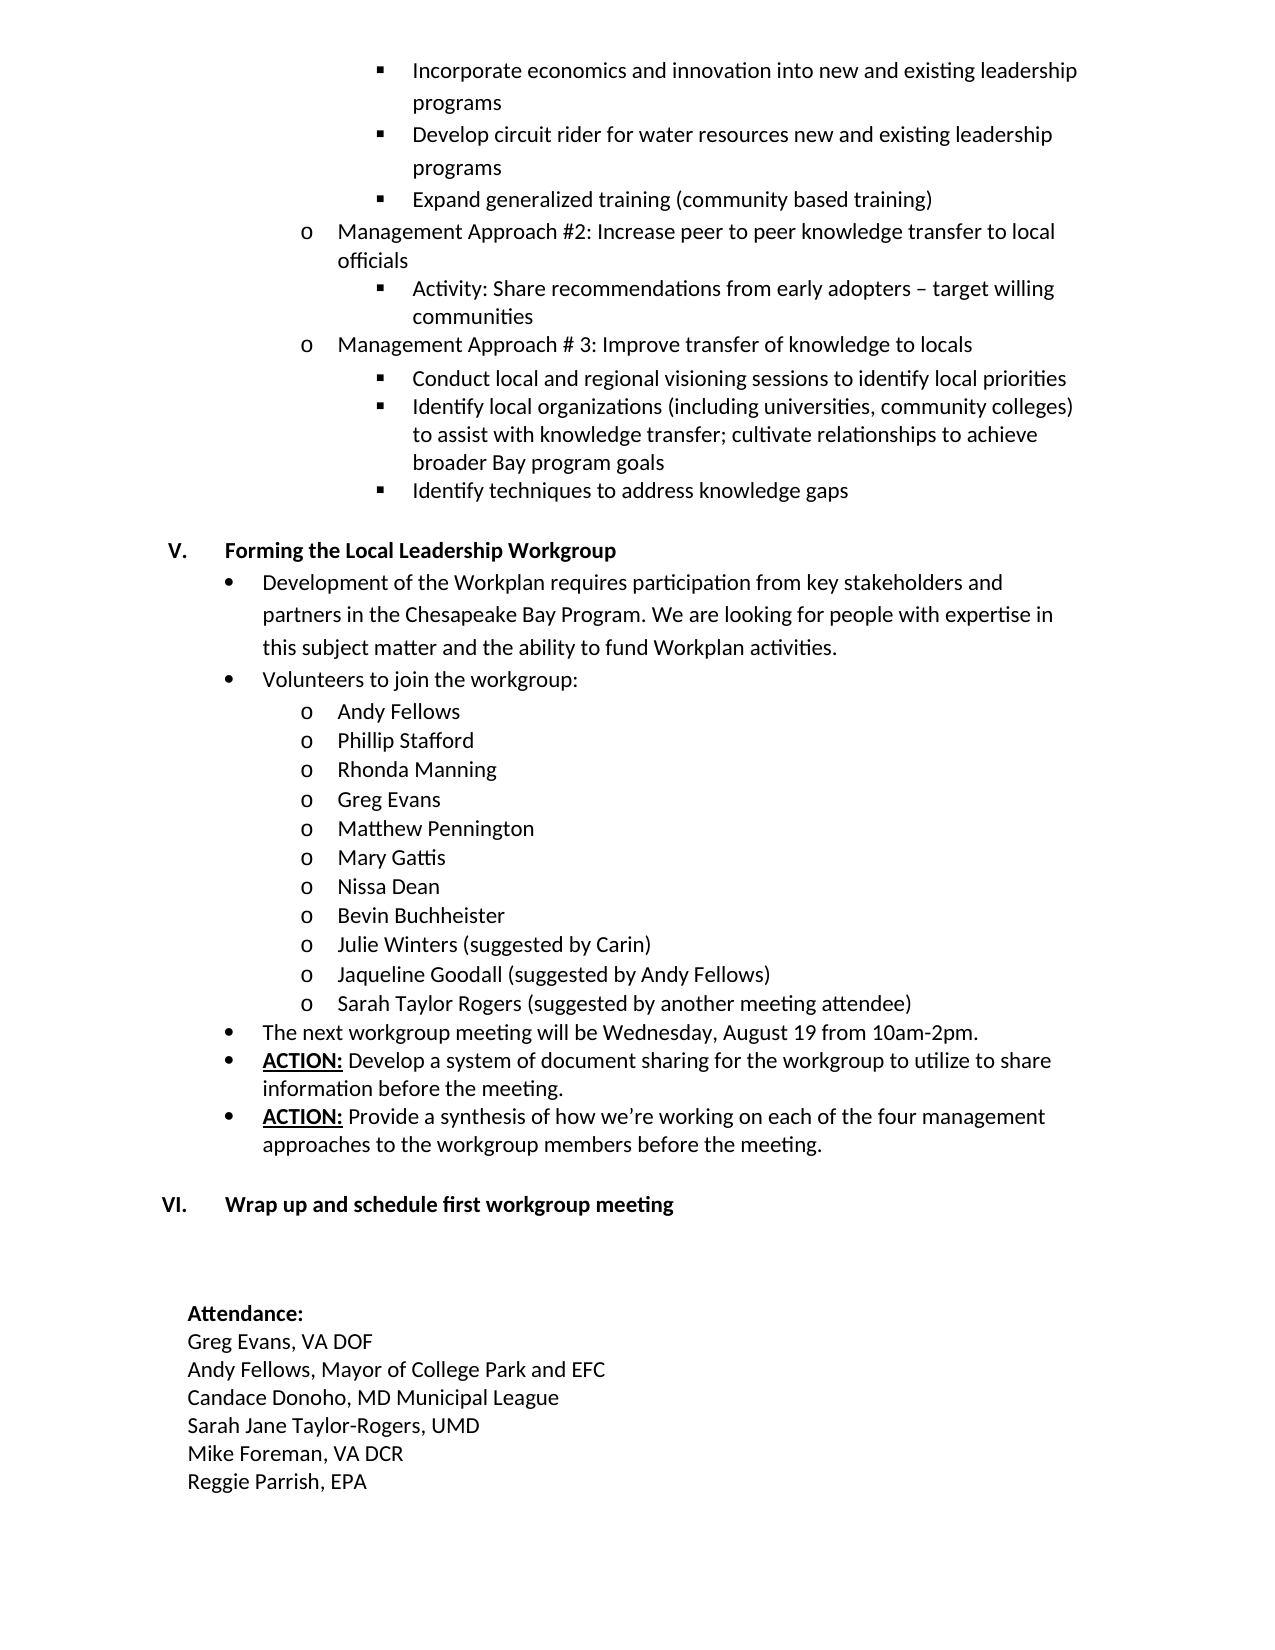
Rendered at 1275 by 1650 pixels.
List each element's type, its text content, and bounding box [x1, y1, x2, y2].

list ACTION: Provide a synthesis of how we’re working on each of the four management approaches to the workgroup members before the meeting. [225, 1102, 1087, 1158]
list Conduct local and regional visioning sessions to identify local priorities [375, 364, 1087, 392]
list Incorporate economics and innovation into new and existing leadership programs [375, 56, 1087, 116]
list Development of the Workplan requires participation from key stakeholders and partners in the Chesapeake Bay Program. We are looking for people with expertise in this subject matter and the ability to fund Workplan activities. [225, 568, 1087, 661]
text Mike Foreman, VA DCR [187, 1439, 1087, 1467]
list Volunteers to join the workgroup: [225, 665, 1087, 693]
list Phillip Stafford [300, 726, 1087, 756]
list Jaqueline Goodall (suggested by Andy Fellows) [300, 960, 1087, 989]
list Identify local organizations (including universities, community colleges) to assist with knowledge transfer; cultivate relationships to achieve broader Bay program goals [375, 392, 1087, 476]
text Reggie Parrish, EPA [187, 1467, 1087, 1496]
list Matthew Pennington [300, 814, 1087, 843]
list Rhonda Manning [300, 756, 1087, 785]
list Bevin Buchheister [300, 901, 1087, 931]
list The next workgroup meeting will be Wednesday, August 19 from 10am-2pm. [225, 1018, 1087, 1046]
list Activity: Share recommendations from early adopters – target willing communities [375, 274, 1087, 330]
list Sarah Taylor Rogers (suggested by another meeting attendee) [300, 989, 1087, 1018]
list Attendance: [187, 1299, 1087, 1327]
list Expand generalized training (community based training) [375, 185, 1087, 213]
text Sarah Jane Taylor-Rogers, UMD [187, 1411, 1087, 1439]
list Develop circuit rider for water resources new and existing leadership programs [375, 121, 1087, 181]
list Mary Gattis [300, 843, 1087, 872]
list Management Approach # 3: Improve transfer of knowledge to locals [300, 330, 1087, 359]
list Andy Fellows [300, 697, 1087, 726]
list Forming the Local Leadership Workgroup [187, 536, 1087, 564]
text Greg Evans, VA DOF [187, 1327, 1087, 1355]
list Wrap up and schedule first workgroup meeting [187, 1190, 1087, 1218]
list Julie Winters (suggested by Carin) [300, 931, 1087, 960]
list Identify techniques to address knowledge gaps [375, 476, 1087, 504]
list Greg Evans [300, 785, 1087, 814]
text Andy Fellows, Mayor of College Park and EFC [187, 1355, 1087, 1383]
text Candace Donoho, MD Municipal League [187, 1383, 1087, 1411]
list Nissa Dean [300, 872, 1087, 901]
list Management Approach #2: Increase peer to peer knowledge transfer to local officials [300, 217, 1087, 274]
list ACTION: Develop a system of document sharing for the workgroup to utilize to share information before the meeting. [225, 1046, 1087, 1102]
